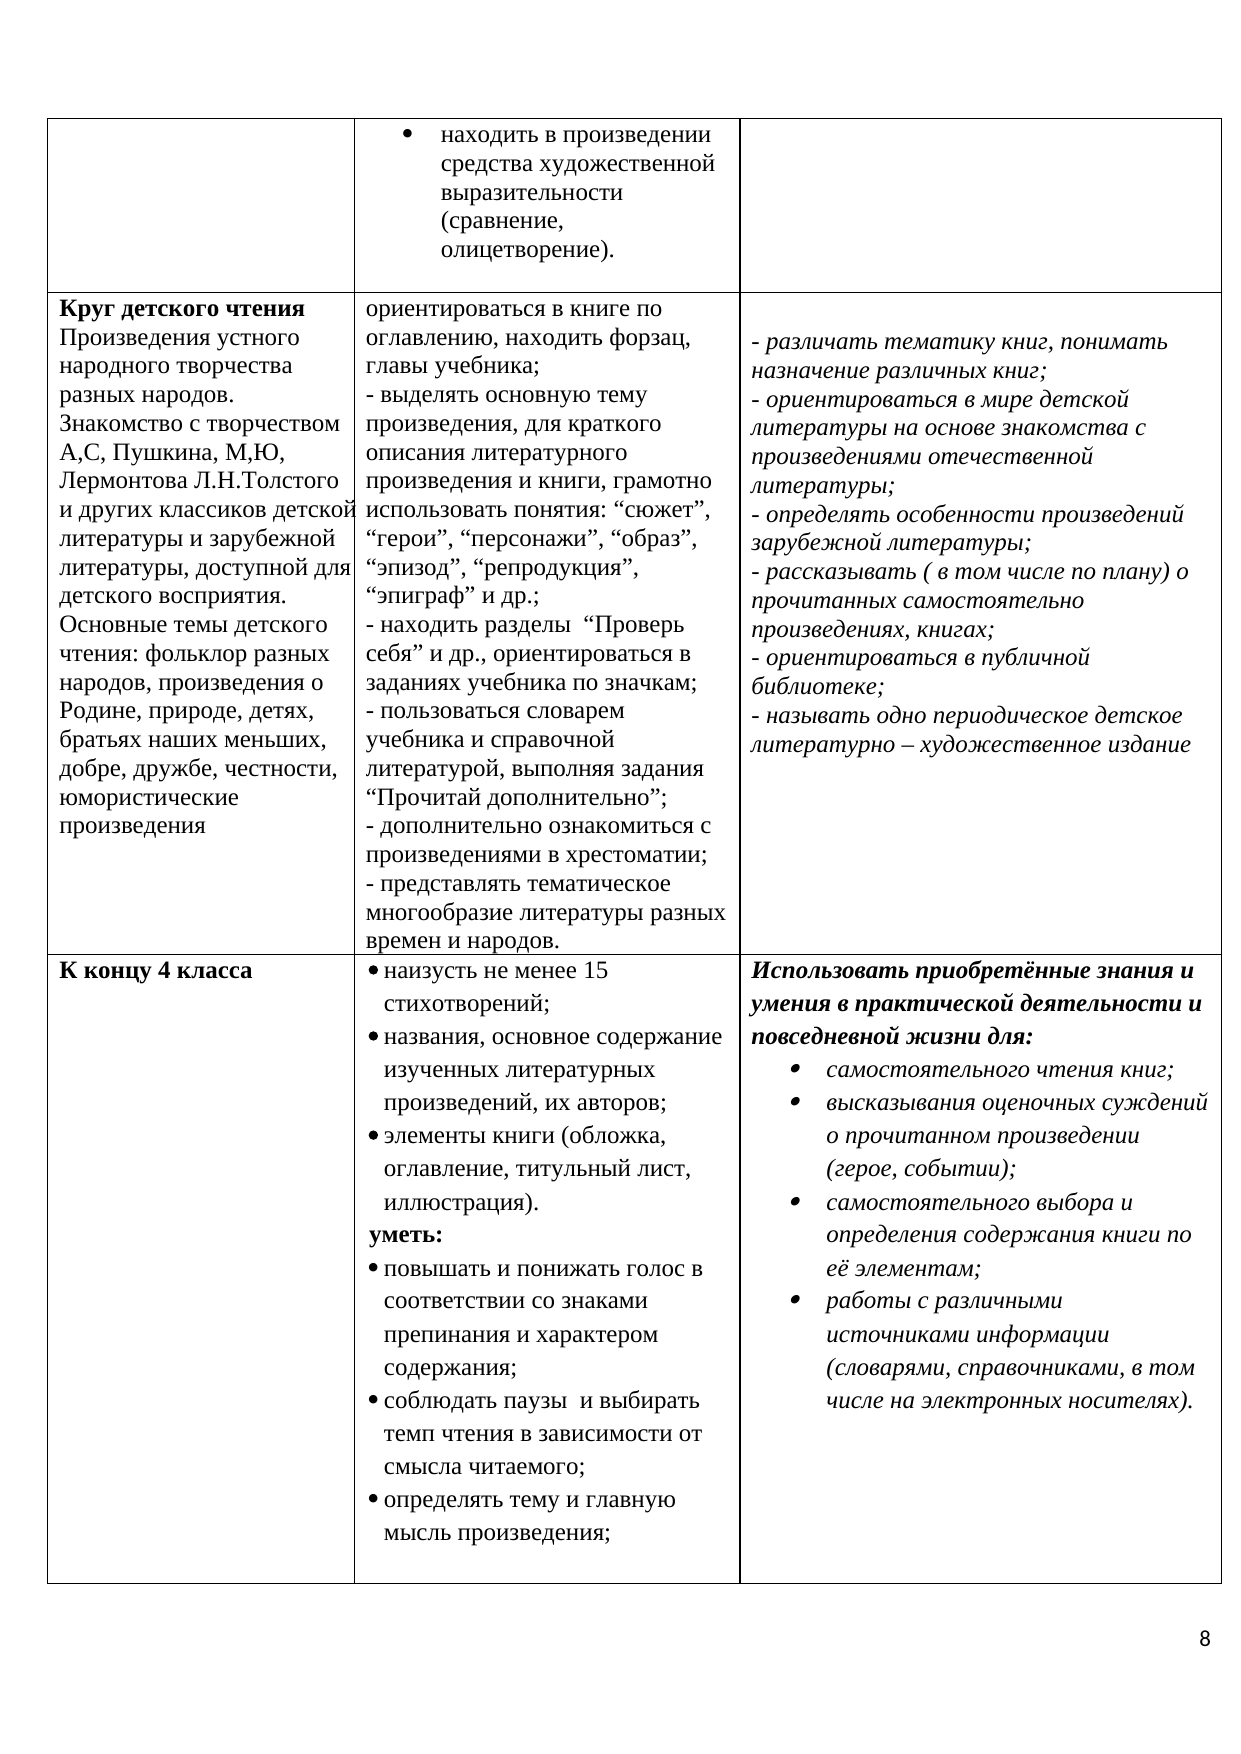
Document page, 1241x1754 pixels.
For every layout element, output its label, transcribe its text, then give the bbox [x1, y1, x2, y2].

table_cell К концу 4 класса [48, 955, 354, 1583]
table_cell наизусть не менее 15 стихотворений; названия, основное содержание изученных литературных произведений, их авторов; элементы книги (обложка, оглавление, титульный лист, иллюстрация). уметь: повышать и понижать голос в соответствии со знаками препинания и характером содержания; соблюдать паузы и выбирать темп чтения в зависимости от смысла читаемого; определять тему и главную мысль произведения; [355, 955, 739, 1583]
table_cell Использовать приобретённые знания и умения в практической деятельности и повседневной жизни для: самостоятельного чтения книг; высказывания оценочных суждений о прочитанном произведении (герое, событии); самостоятельного выбора и определения содержания книги по её элементам; работы с различными источниками информации (словарями, справочниками, в том числе на электронных носителях). [741, 955, 1221, 1583]
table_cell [48, 119, 354, 292]
table_cell ориентироваться в книге по оглавлению, находить форзац, главы учебника; - выделять основную тему произведения, для краткого описания литературного произведения и книги, грамотно использовать понятия: “сюжет”, “герои”, “персонажи”, “образ”, “эпизод”, “репродукция”, “эпиграф” и др.; - находить разделы “Проверь себя” и др., ориентироваться в заданиях учебника по значкам; - пользоваться словарем учебника и справочной литературой, выполняя задания “Прочитай дополнительно”; - дополнительно ознакомиться с произведениями в хрестоматии; - представлять тематическое многообразие литературы разных времен и народов. [355, 293, 739, 954]
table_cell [741, 119, 1221, 292]
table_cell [355, 119, 739, 292]
table_cell - различать тематику книг, понимать назначение различных книг; - ориентироваться в мире детской литературы на основе знакомства с произведениями отечественной литературы; - определять особенности произведений зарубежной литературы; - рассказывать ( в том числе по плану) о прочитанных самостоятельно произведениях, книгах; - ориентироваться в публичной библиотеке; - называть одно периодическое детское литературно – художественное издание [741, 293, 1221, 954]
table_cell Круг детского чтения Произведения устного народного творчества разных народов. Знакомство с творчеством А,С, Пушкина, М,Ю, Лермонтова Л.Н.Толстого и других классиков детской литературы и зарубежной литературы, доступной для детского восприятия. Основные темы детского чтения: фольклор разных народов, произведения о Родине, природе, детях, братьях наших меньших, добре, дружбе, честности, юмористические произведения [48, 293, 354, 954]
